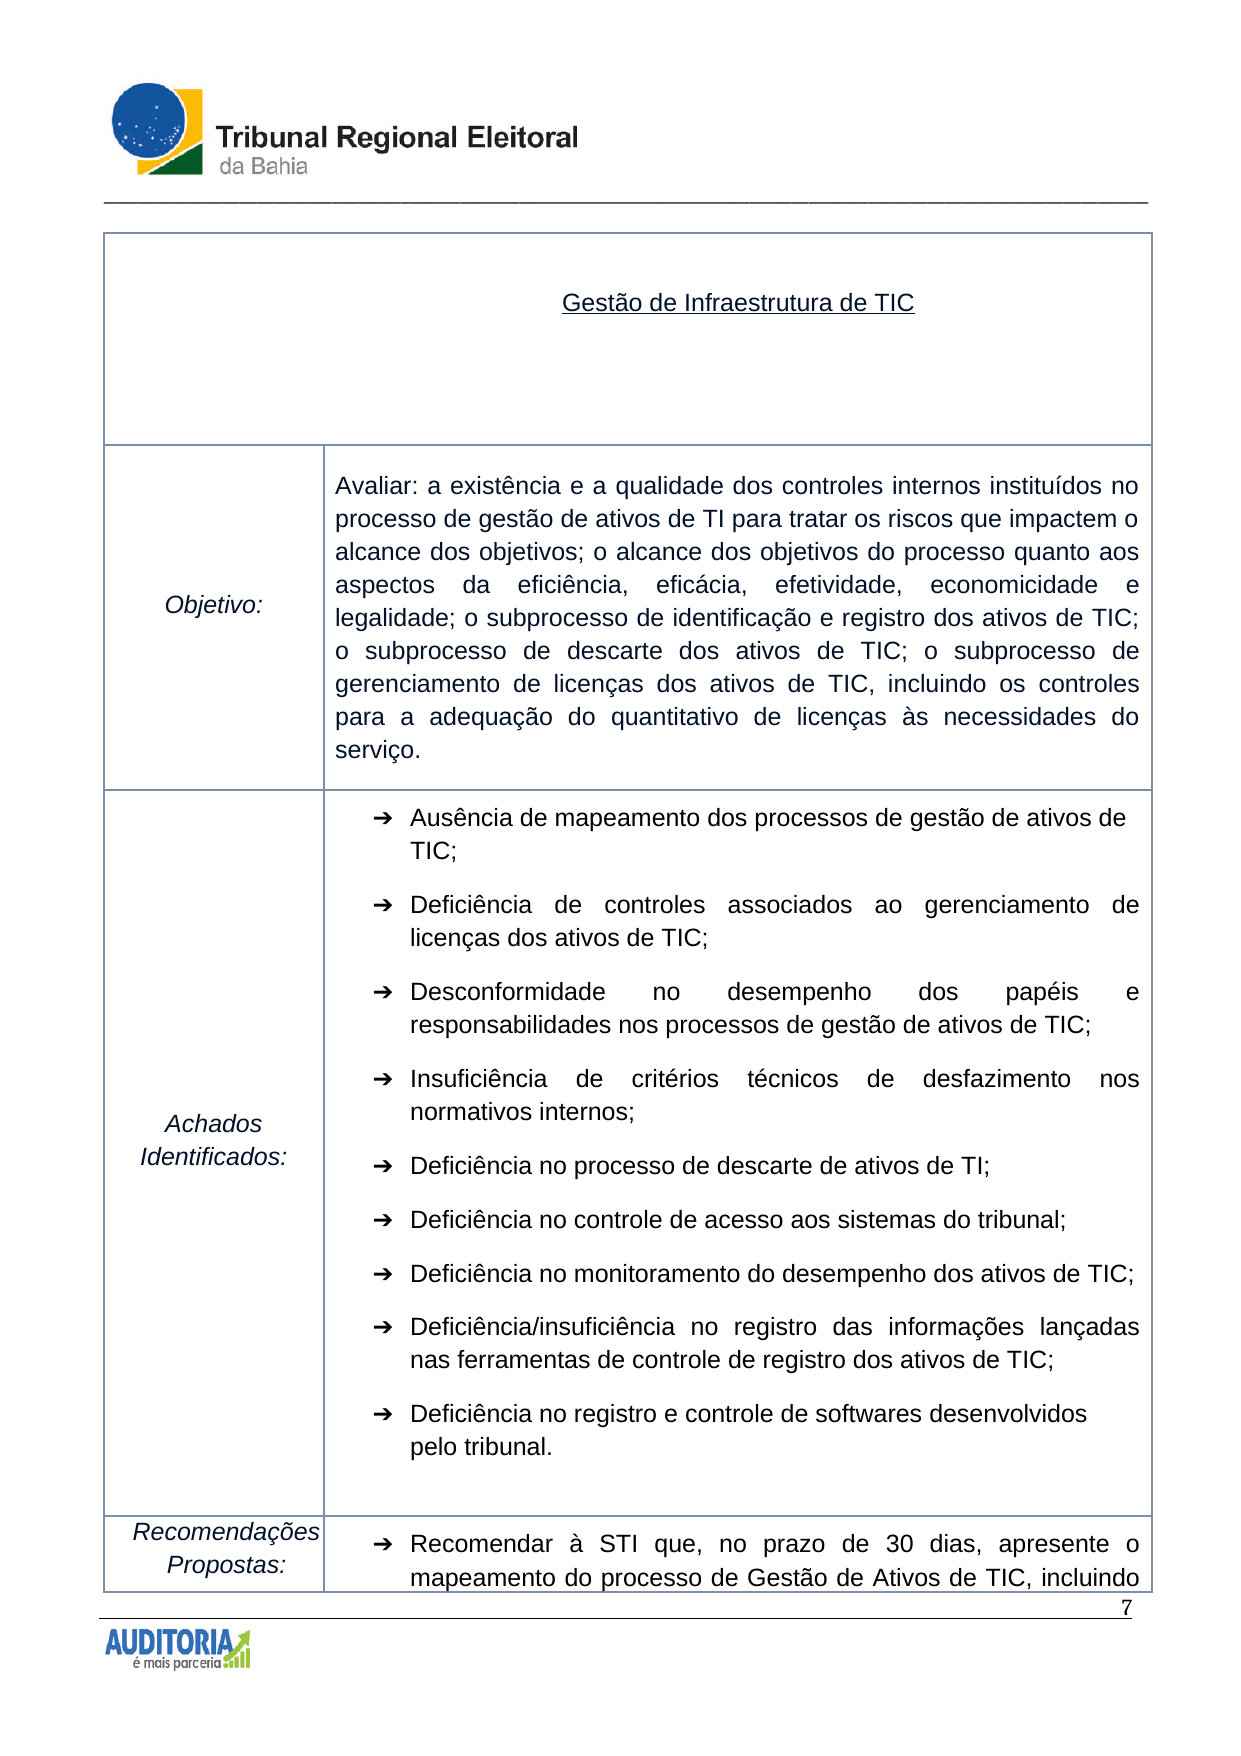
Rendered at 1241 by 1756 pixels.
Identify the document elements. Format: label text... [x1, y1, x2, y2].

table_cell Avaliar: a existência e a qualidade dos controles internos instituídos no processo de gestão de ativos de TI para tratar os riscos que impactem o alcance dos objetivos; o alcance dos objetivos do processo quanto aos aspectos da eficiência, eficácia, efetividade, economicidade e legalidade; o subprocesso de identificação e registro dos ativos de TIC; o subprocesso de descarte dos ativos de TIC; o subprocesso de gerenciamento de licenças dos ativos de TIC, incluindo os controles para a adequação do quantitativo de licenças às necessidades do serviço. [325, 446, 1151, 789]
picture [103, 1621, 252, 1676]
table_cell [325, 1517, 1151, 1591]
table_cell Recomendações Propostas: [105, 1517, 323, 1591]
table_cell Objetivo: [105, 446, 323, 789]
table_cell Ausência de mapeamento dos processos de gestão de ativos de TIC; Deficiência de controles associados ao gerenciamento de licenças dos ativos de TIC; Desconformidade no desempenho dos papéis e responsabilidades nos processos de gestão de ativos de TIC; Insuficiência de critérios técnicos de desfazimento nos normativos internos; Deficiência no processo de descarte de ativos de TI; Deficiência no controle de acesso aos sistemas do tribunal; Deficiência no monitoramento do desempenho dos ativos de TIC; Deficiência/insuficiência no registro das informações lançadas nas ferramentas de controle de registro dos ativos de TIC; Deficiência no registro e controle de softwares desenvolvidos pelo tribunal. [325, 791, 1151, 1515]
table_header Gestão de Infraestrutura de TIC [105, 234, 1151, 444]
table_cell Achados Identificados: [105, 791, 323, 1515]
picture [103, 75, 582, 177]
